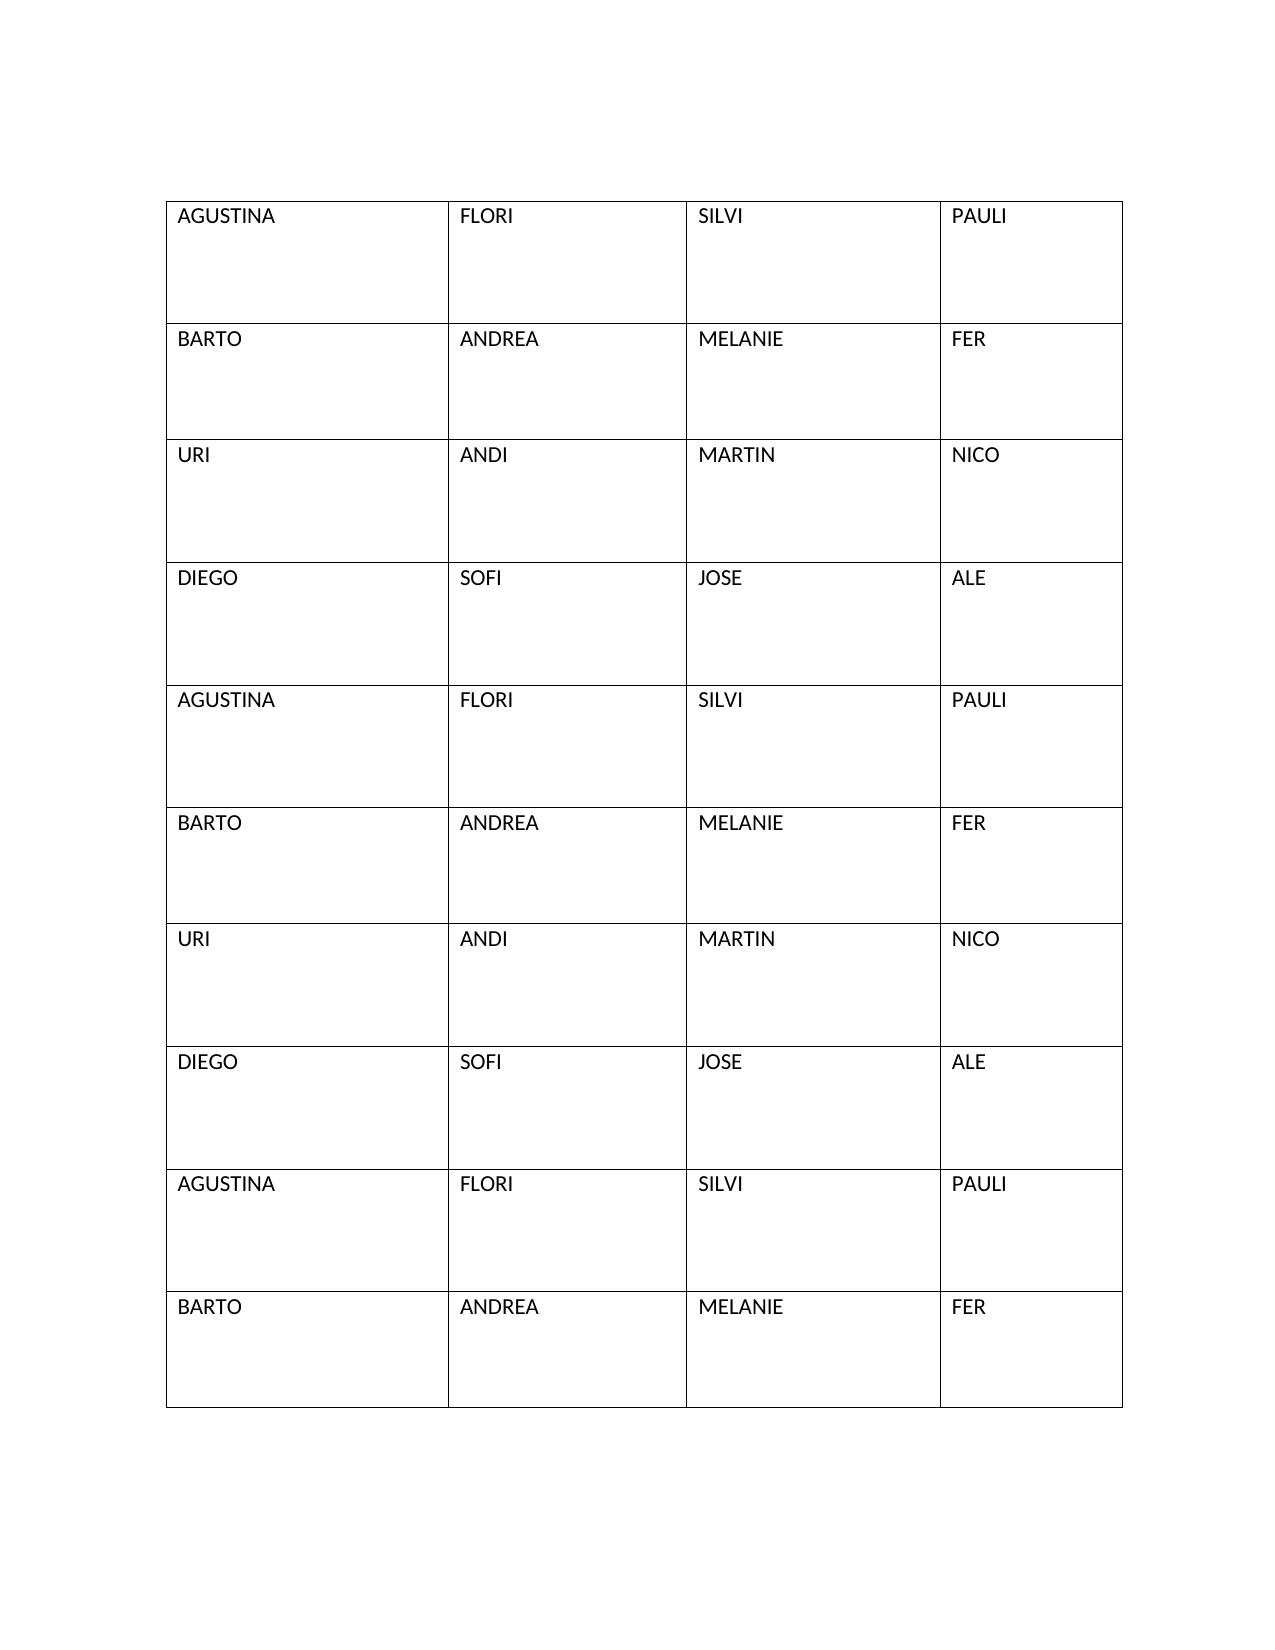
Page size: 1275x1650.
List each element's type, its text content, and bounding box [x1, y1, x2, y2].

table_cell FER [941, 1292, 1122, 1407]
table_cell MELANIE [687, 324, 940, 439]
table_cell ALE [941, 563, 1122, 684]
table_cell FLORI [449, 686, 686, 807]
table_cell ANDI [449, 440, 686, 562]
table_cell MARTIN [687, 924, 940, 1046]
table_cell FER [941, 324, 1122, 439]
table_header AGUSTINA [167, 202, 448, 323]
table_cell ANDREA [449, 324, 686, 439]
table_cell BARTO [167, 1292, 448, 1407]
table_cell ANDREA [449, 1292, 686, 1407]
table_cell NICO [941, 924, 1122, 1046]
table_cell ALE [941, 1047, 1122, 1168]
table_cell SILVI [687, 1170, 940, 1291]
table_cell SOFI [449, 1047, 686, 1168]
table_header SILVI [687, 202, 940, 323]
table_cell JOSE [687, 1047, 940, 1168]
table_cell SILVI [687, 686, 940, 807]
table_cell AGUSTINA [167, 686, 448, 807]
table_cell FER [941, 808, 1122, 923]
table_cell JOSE [687, 563, 940, 684]
table_cell DIEGO [167, 1047, 448, 1168]
table_cell NICO [941, 440, 1122, 562]
table_cell MARTIN [687, 440, 940, 562]
table_cell DIEGO [167, 563, 448, 684]
table_cell PAULI [941, 1170, 1122, 1291]
table_cell PAULI [941, 686, 1122, 807]
table_cell URI [167, 440, 448, 562]
table_cell URI [167, 924, 448, 1046]
table_cell ANDI [449, 924, 686, 1046]
table_cell ANDREA [449, 808, 686, 923]
table_cell AGUSTINA [167, 1170, 448, 1291]
table_cell MELANIE [687, 808, 940, 923]
table_header FLORI [449, 202, 686, 323]
table_header PAULI [941, 202, 1122, 323]
table_cell BARTO [167, 324, 448, 439]
table_cell BARTO [167, 808, 448, 923]
table_cell MELANIE [687, 1292, 940, 1407]
table_cell FLORI [449, 1170, 686, 1291]
table_cell SOFI [449, 563, 686, 684]
